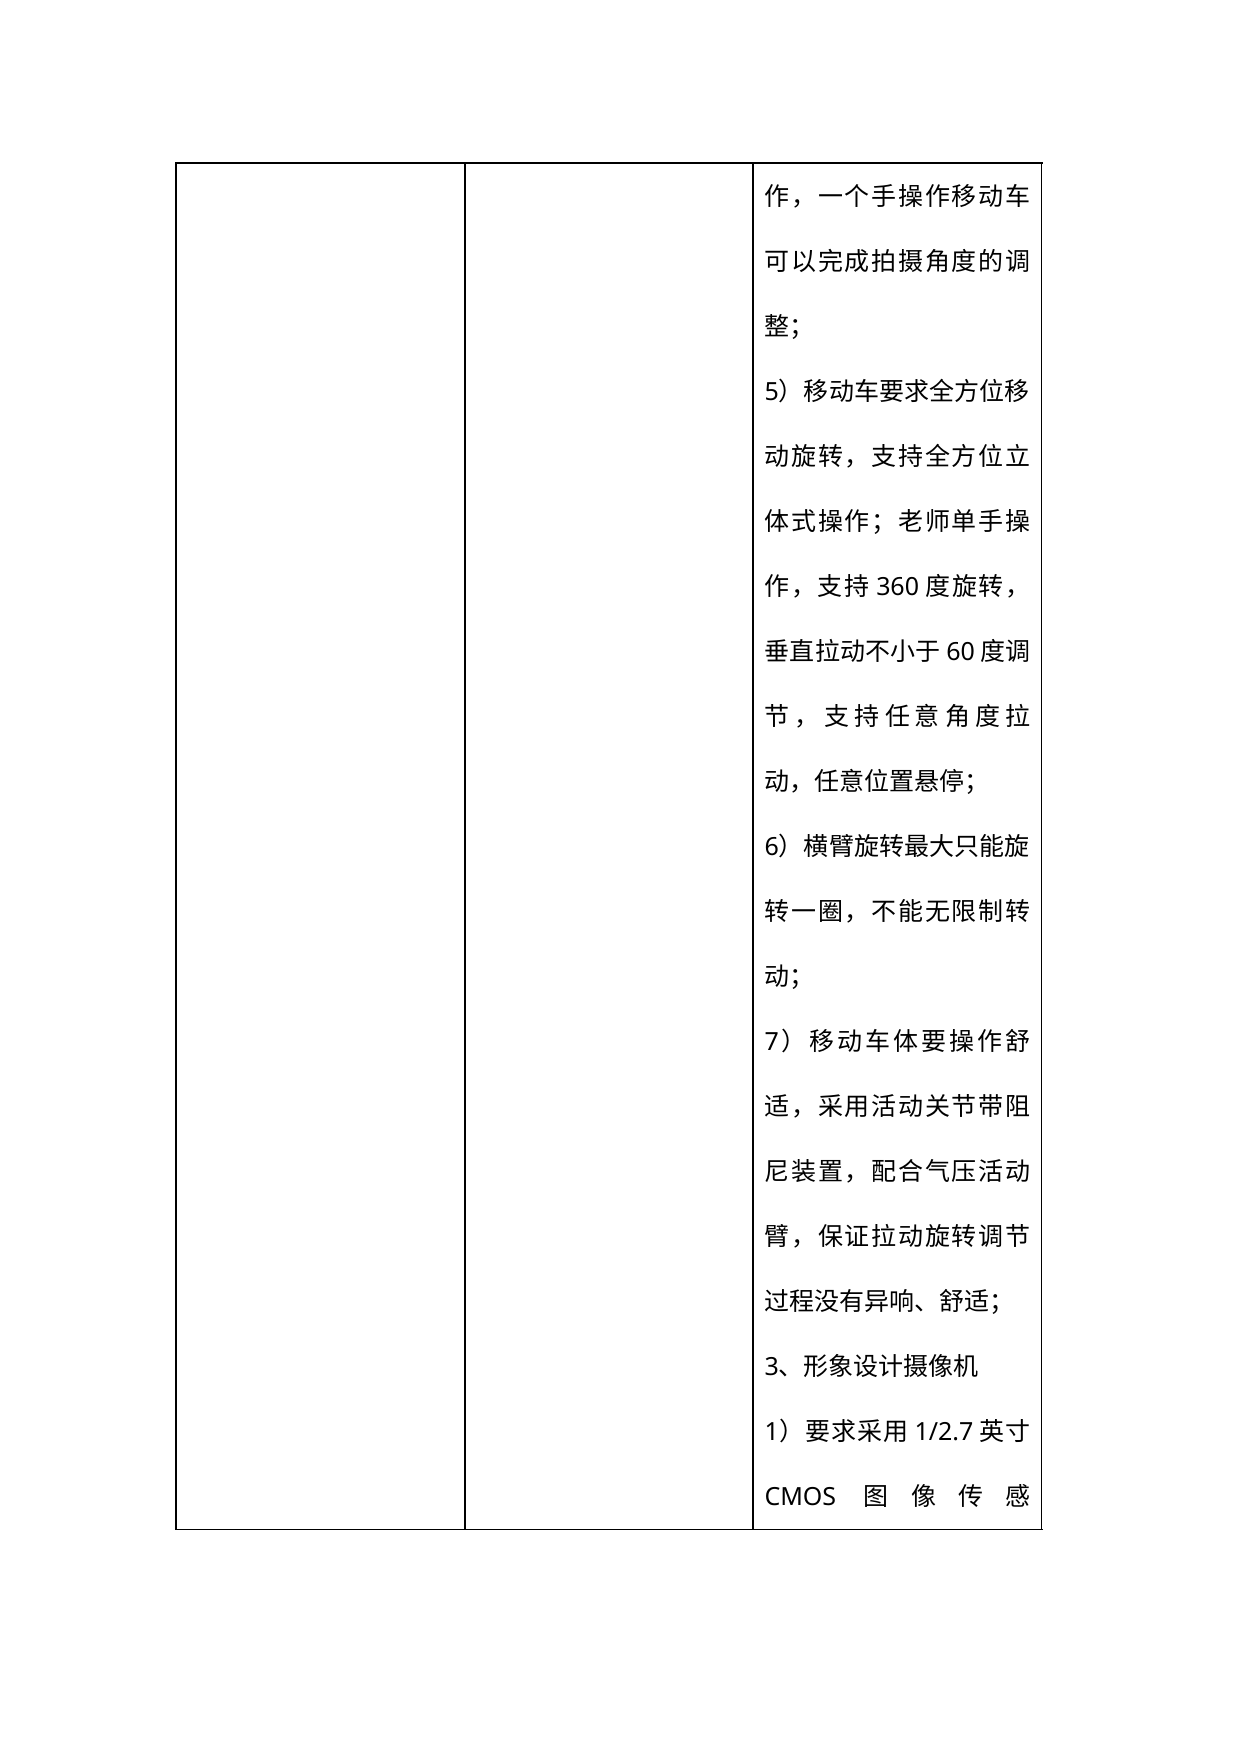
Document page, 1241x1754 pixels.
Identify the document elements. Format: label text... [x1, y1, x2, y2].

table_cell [754, 164, 1041, 1528]
table_cell [466, 164, 752, 1528]
table_cell 1 [177, 164, 464, 1528]
